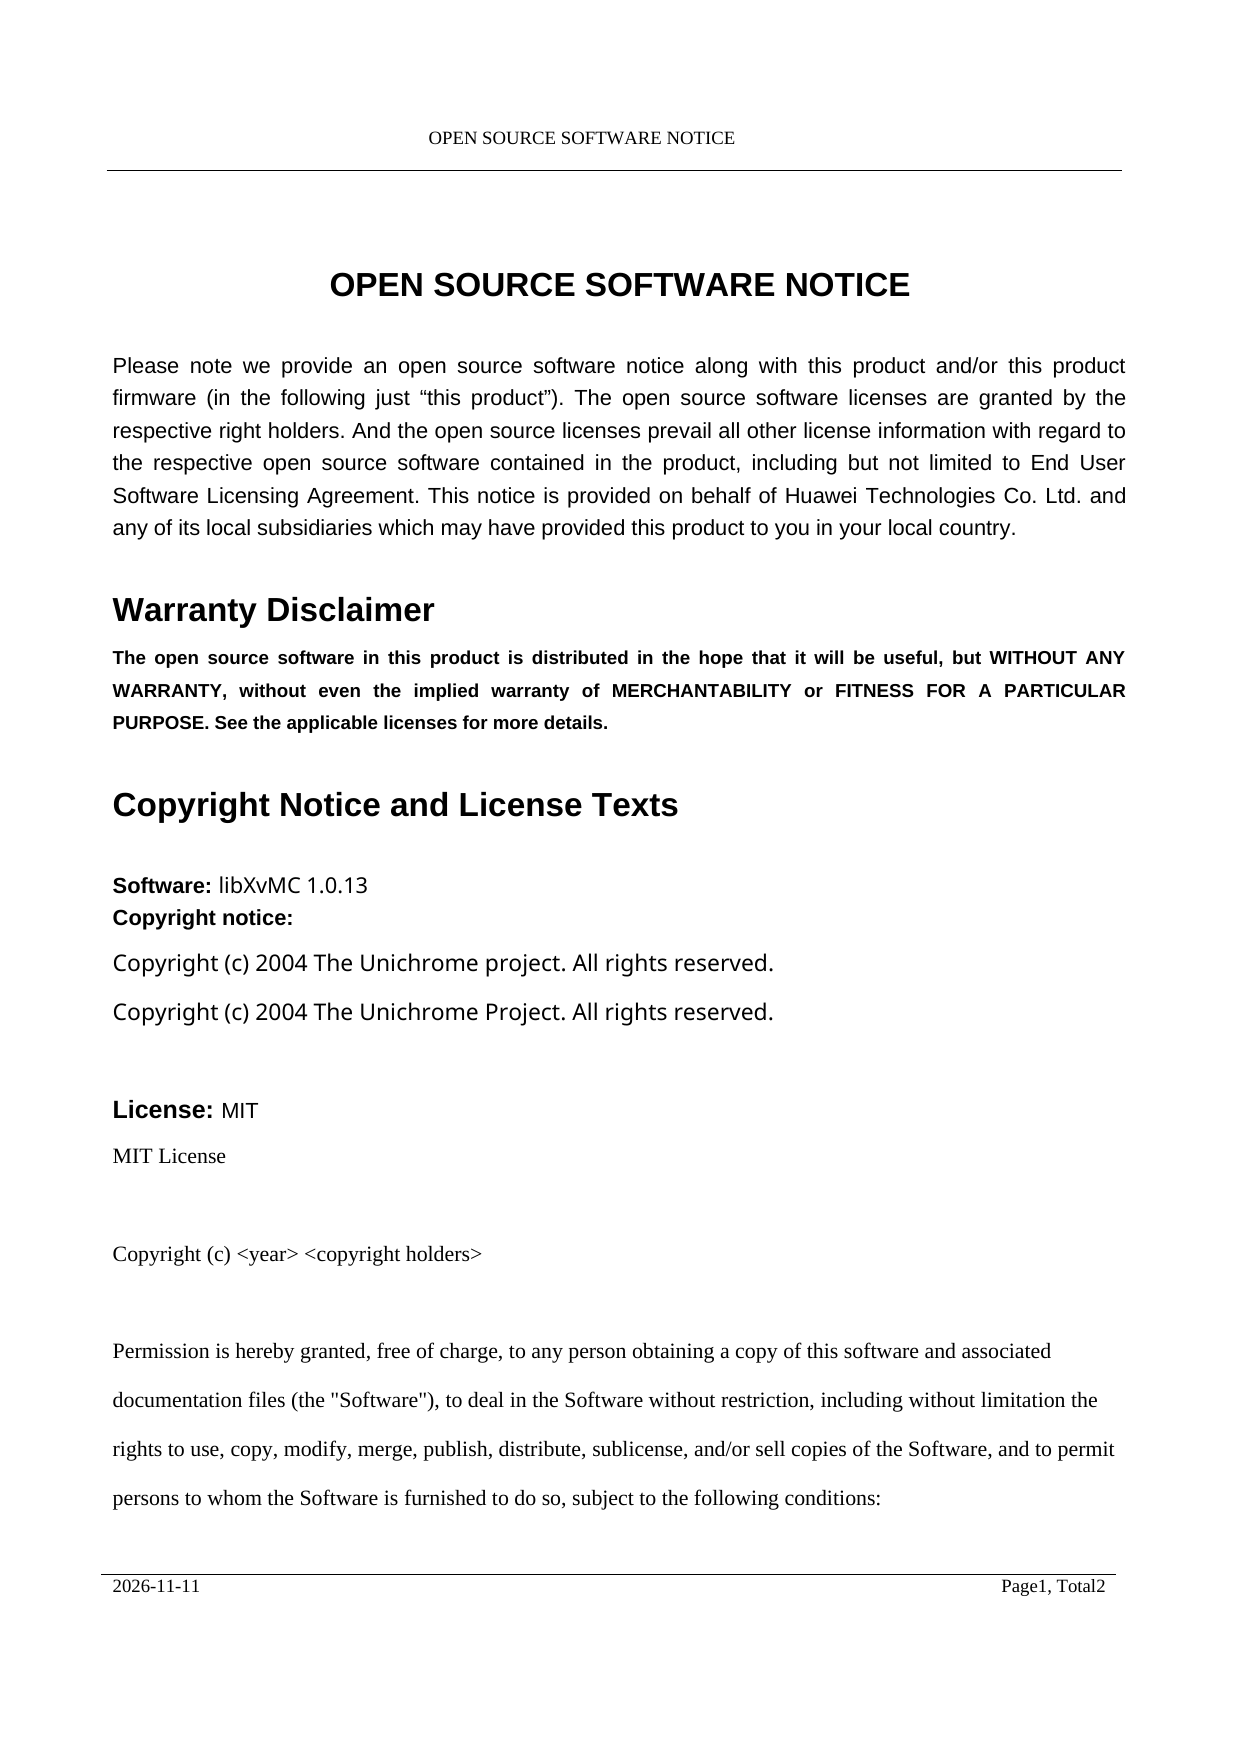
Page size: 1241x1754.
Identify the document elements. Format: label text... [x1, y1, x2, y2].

text OPEN SOURCE SOFTWARE NOTICE [112, 251, 1128, 316]
text Software: libXvMC 1.0.13 [112, 869, 1128, 901]
text Copyright notice: [112, 901, 1128, 934]
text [112, 1140, 1128, 1513]
text Copyright (c) 2004 The Unichrome project. All rights reserved. Copyright (c) 2004 The Unichrome Project. All rights reserved. [112, 947, 1128, 1077]
text License: MIT [112, 1093, 1128, 1125]
text Copyright Notice and License Texts [112, 771, 1128, 836]
text Warranty Disclaimer [112, 576, 1128, 641]
text The open source software in this product is distributed in the hope that it will be useful, but WITHOUT ANY WARRANTY, without even the implied warranty of MERCHANTABILITY or FITNESS FOR A PARTICULAR PURPOSE. See the applicable licenses for more details. [112, 641, 1128, 739]
text Please note we provide an open source software notice along with this product and/or this product firmware (in the following just “this product”). The open source software licenses are granted by the respective right holders. And the open source licenses prevail all other license information with regard to the respective open source software contained in the product, including but not limited to End User Software Licensing Agreement. This notice is provided on behalf of Huawei Technologies Co. Ltd. and any of its local subsidiaries which may have provided this product to you in your local country. [112, 349, 1128, 544]
